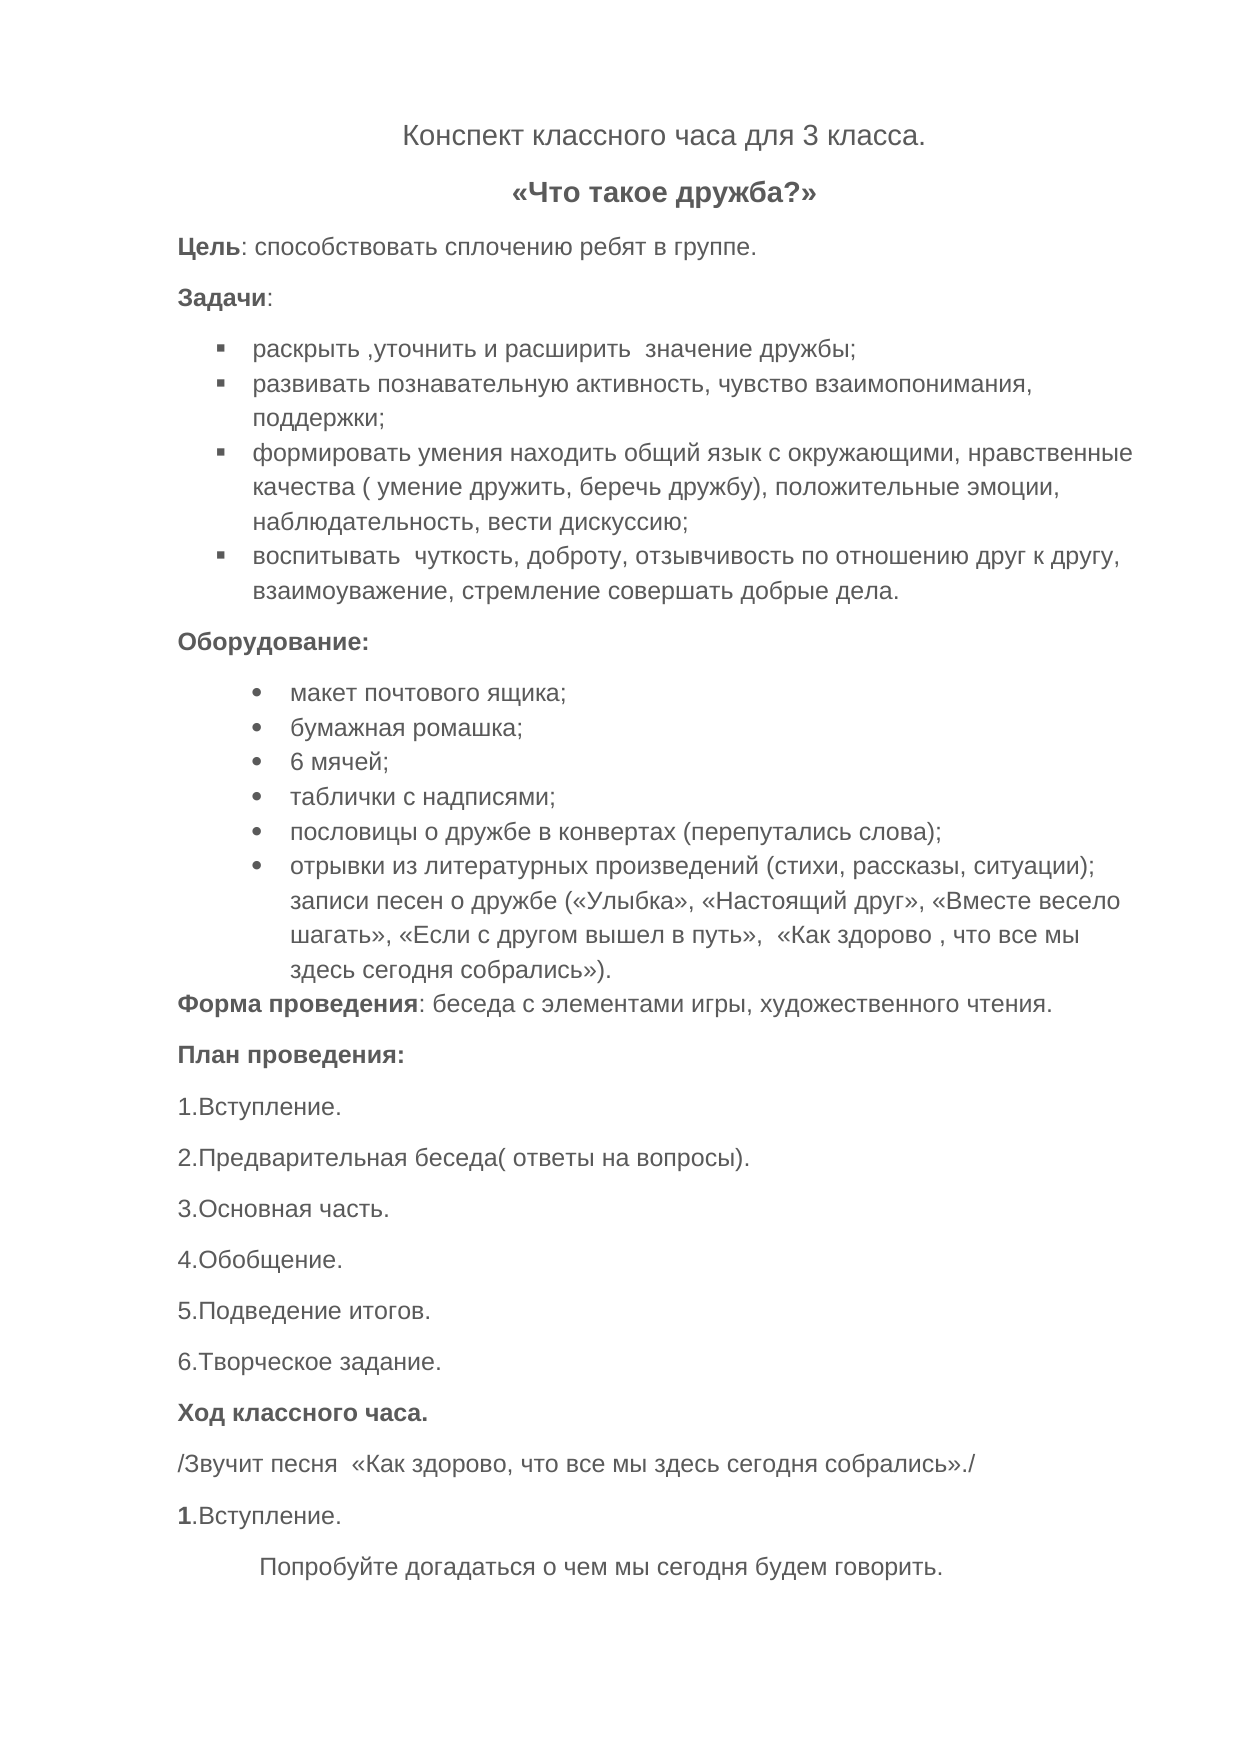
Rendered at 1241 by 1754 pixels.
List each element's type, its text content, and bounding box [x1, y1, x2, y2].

text Ход классного часа. [177, 1398, 1152, 1427]
list формировать умения находить общий язык с окружающими, нравственные качества ( умение дружить, беречь дружбу), положительные эмоции, наблюдательность, вести дискуссию; [215, 438, 1152, 536]
list воспитывать чуткость, доброту, отзывчивость по отношению друг к другу, взаимоуважение, стремление совершать добрые дела. [215, 541, 1152, 605]
text 1.Вступление. [177, 1091, 1152, 1120]
list таблички с надписями; [252, 782, 1152, 811]
text «Что такое дружба?» [177, 175, 1152, 208]
text 2.Предварительная беседа( ответы на вопросы). [177, 1143, 1152, 1171]
text 5.Подведение итогов. [177, 1296, 1152, 1325]
text Конспект классного часа для 3 класса. [177, 118, 1152, 152]
text 1.Вступление. [177, 1501, 1152, 1529]
list макет почтового ящика; [252, 678, 1152, 707]
text 3.Основная часть. [177, 1194, 1152, 1222]
list Попробуйте догадаться о чем мы сегодня будем говорить. [252, 1552, 1152, 1581]
list пословицы о дружбе в конвертах (перепутались слова); [252, 817, 1152, 845]
list 6 мячей; [252, 747, 1152, 776]
text /Звучит песня «Как здорово, что все мы здесь сегодня собрались»./ [177, 1449, 1152, 1478]
list Форма проведения: беседа с элементами игры, художественного чтения. [177, 989, 1152, 1018]
list отрывки из литературных произведений (стихи, рассказы, ситуации); записи песен о дружбе («Улыбка», «Настоящий друг», «Вместе весело шагать», «Если с другом вышел в путь», «Как здорово , что все мы здесь сегодня собрались»). [252, 851, 1152, 983]
text Задачи: [177, 283, 1152, 312]
text Оборудование: [177, 627, 1152, 656]
text Цель: способствовать сплочению ребят в группе. [177, 232, 1152, 261]
text План проведения: [177, 1040, 1152, 1069]
list развивать познавательную активность, чувство взаимопонимания, поддержки; [215, 369, 1152, 432]
list раскрыть ,уточнить и расширить значение дружбы; [215, 334, 1152, 363]
text 6.Творческое задание. [177, 1347, 1152, 1376]
text 4.Обобщение. [177, 1245, 1152, 1274]
list бумажная ромашка; [252, 713, 1152, 742]
